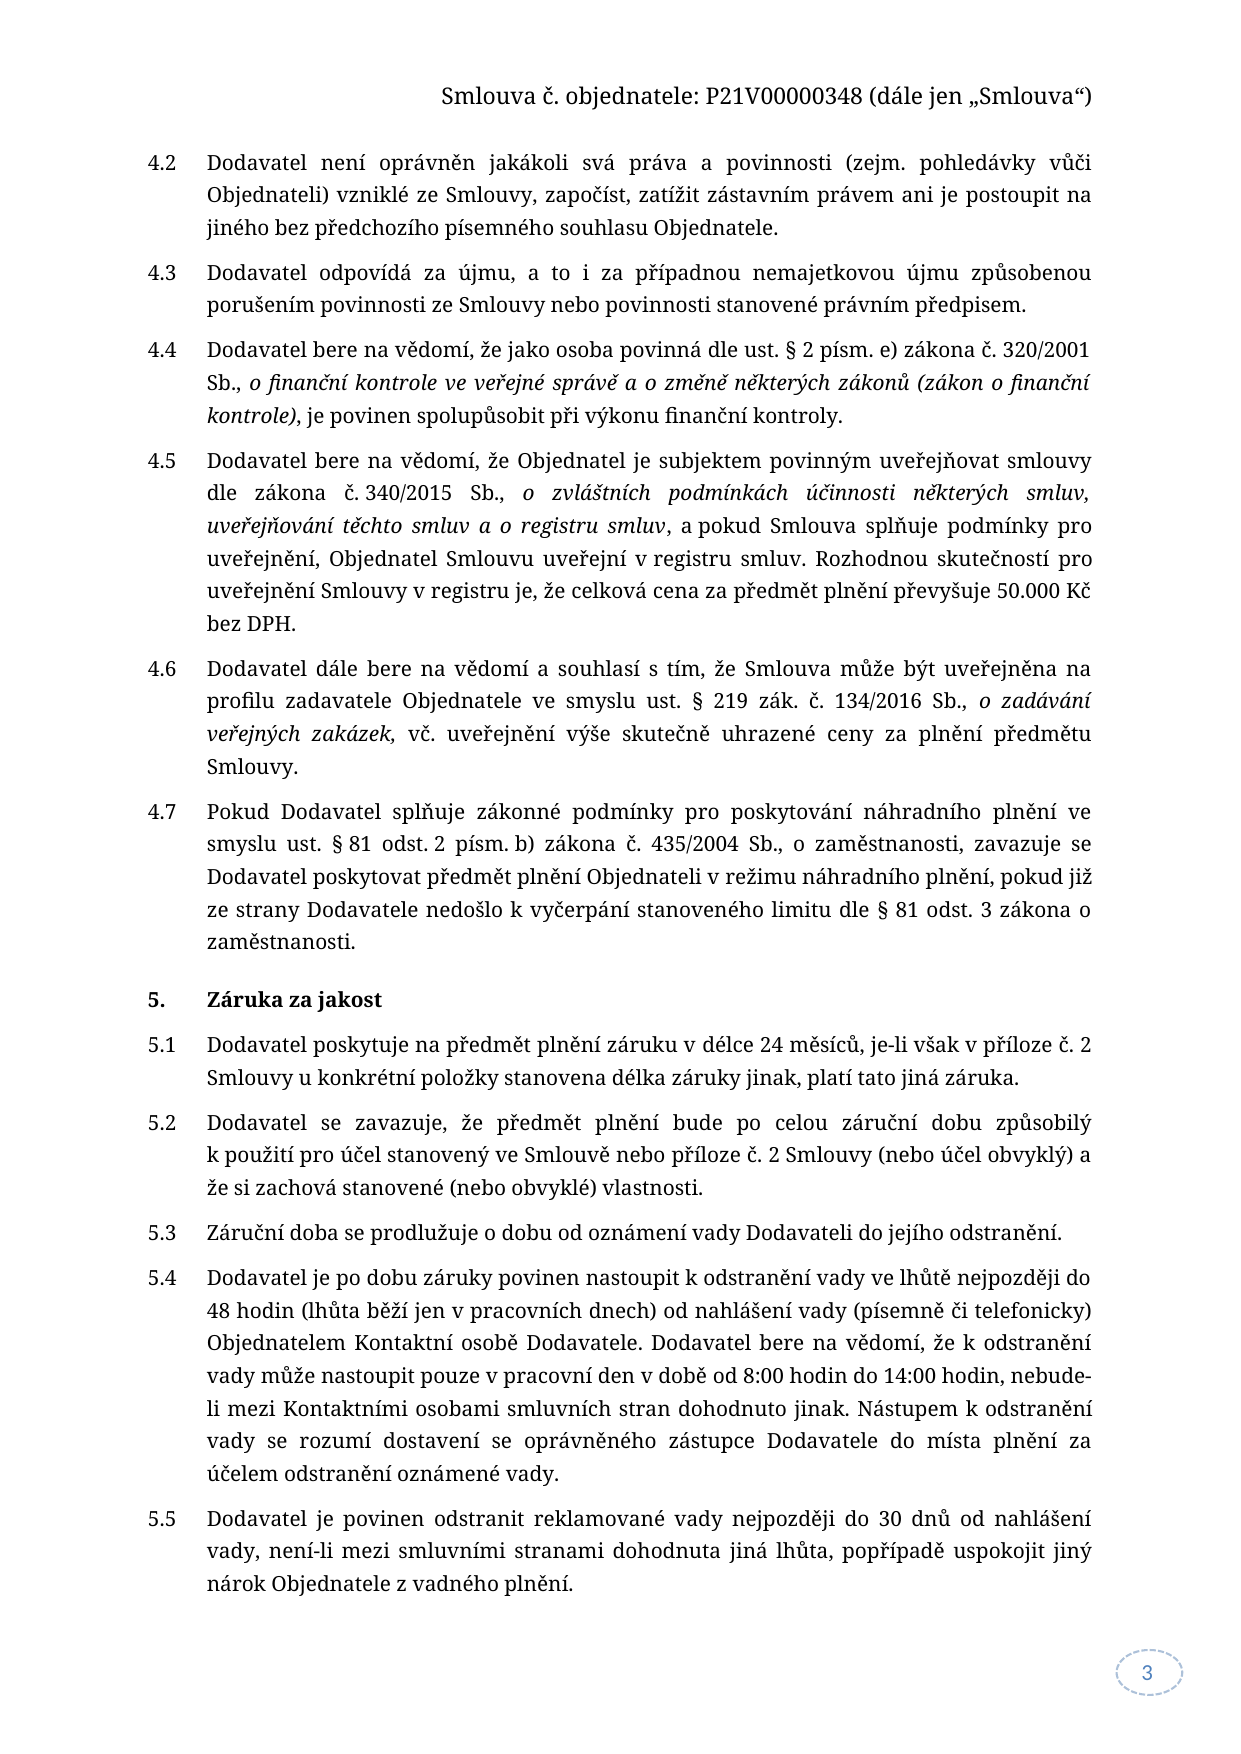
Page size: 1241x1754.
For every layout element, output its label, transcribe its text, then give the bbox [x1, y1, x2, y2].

list Dodavatel dále bere na vědomí a souhlasí s tím, že Smlouva může být uveřejněna na profilu zadavatele Objednatele ve smyslu ust. § 219 zák. č. 134/2016 Sb., o zadávání veřejných zakázek, vč. uveřejnění výše skutečně uhrazené ceny za plnění předmětu Smlouvy. [148, 654, 1093, 780]
list Dodavatel bere na vědomí, že Objednatel je subjektem povinným uveřejňovat smlouvy dle zákona č. 340/2015 Sb., o zvláštních podmínkách účinnosti některých smluv, uveřejňování těchto smluv a o registru smluv, a pokud Smlouva splňuje podmínky pro uveřejnění, Objednatel Smlouvu uveřejní v registru smluv. Rozhodnou skutečností pro uveřejnění Smlouvy v registru je, že celková cena za předmět plnění převyšuje 50.000 Kč bez DPH. [148, 446, 1093, 637]
list Záruční doba se prodlužuje o dobu od oznámení vady Dodavateli do jejího odstranění. [148, 1218, 1093, 1247]
list Dodavatel odpovídá za újmu, a to i za případnou nemajetkovou újmu způsobenou porušením povinnosti ze Smlouvy nebo povinnosti stanovené právním předpisem. [148, 258, 1093, 319]
list Dodavatel se zavazuje, že předmět plnění bude po celou záruční dobu způsobilý k použití pro účel stanovený ve Smlouvě nebo příloze č. 2 Smlouvy (nebo účel obvyklý) a že si zachová stanovené (nebo obvyklé) vlastnosti. [148, 1108, 1093, 1201]
list Dodavatel bere na vědomí, že jako osoba povinná dle ust. § 2 písm. e) zákona č. 320/2001 Sb., o finanční kontrole ve veřejné správě a o změně některých zákonů (zákon o finanční kontrole), je povinen spolupůsobit při výkonu finanční kontroly. [148, 336, 1093, 429]
list Pokud Dodavatel splňuje zákonné podmínky pro poskytování náhradního plnění ve smyslu ust. § 81 odst. 2 písm. b) zákona č. 435/2004 Sb., o zaměstnanosti, zavazuje se Dodavatel poskytovat předmět plnění Objednateli v režimu náhradního plnění, pokud již ze strany Dodavatele nedošlo k vyčerpání stanoveného limitu dle § 81 odst. 3 zákona o zaměstnanosti. [148, 797, 1093, 956]
list Záruka za jakost [148, 985, 1093, 1013]
list Dodavatel není oprávněn jakákoli svá práva a povinnosti (zejm. pohledávky vůči Objednateli) vzniklé ze Smlouvy, započíst, zatížit zástavním právem ani je postoupit na jiného bez předchozího písemného souhlasu Objednatele. [148, 148, 1093, 241]
list Dodavatel poskytuje na předmět plnění záruku v délce 24 měsíců, je-li však v příloze č. 2 Smlouvy u konkrétní položky stanovena délka záruky jinak, platí tato jiná záruka. [148, 1030, 1093, 1091]
list Dodavatel je povinen odstranit reklamované vady nejpozději do 30 dnů od nahlášení vady, není-li mezi smluvními stranami dohodnuta jiná lhůta, popřípadě uspokojit jiný nárok Objednatele z vadného plnění. [148, 1504, 1093, 1598]
list Dodavatel je po dobu záruky povinen nastoupit k odstranění vady ve lhůtě nejpozději do 48 hodin (lhůta běží jen v pracovních dnech) od nahlášení vady (písemně či telefonicky) Objednatelem Kontaktní osobě Dodavatele. Dodavatel bere na vědomí, že k odstranění vady může nastoupit pouze v pracovní den v době od 8:00 hodin do 14:00 hodin, nebude-li mezi Kontaktními osobami smluvních stran dohodnuto jinak. Nástupem k odstranění vady se rozumí dostavení se oprávněného zástupce Dodavatele do místa plnění za účelem odstranění oznámené vady. [148, 1263, 1093, 1487]
